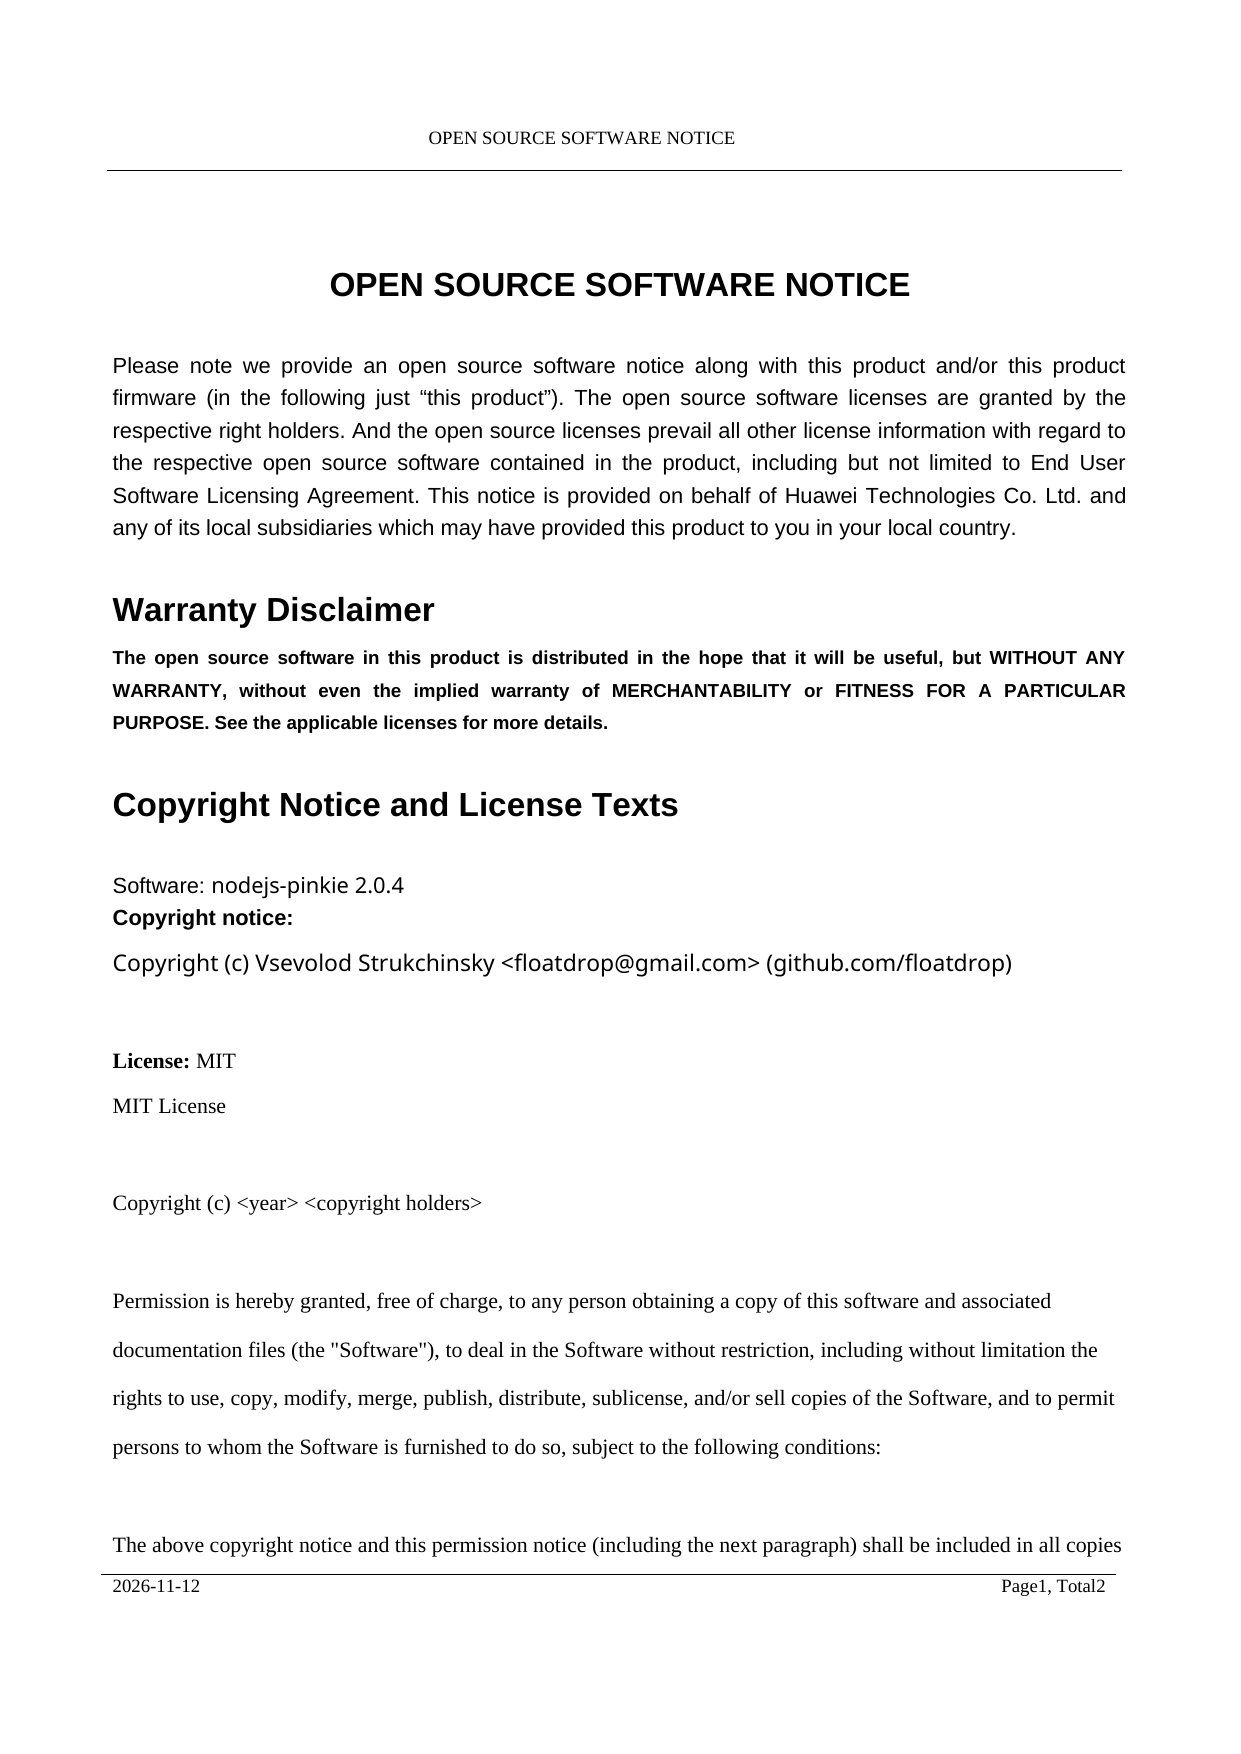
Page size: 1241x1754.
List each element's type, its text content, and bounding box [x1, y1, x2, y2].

text Software: nodejs-pinkie 2.0.4 [112, 869, 1128, 901]
text Copyright (c) Vsevolod Strukchinsky <floatdrop@gmail.com> (github.com/floatdrop) [112, 947, 1128, 1028]
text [112, 1089, 1128, 1560]
text OPEN SOURCE SOFTWARE NOTICE [112, 251, 1128, 316]
text Copyright notice: [112, 901, 1128, 934]
text Warranty Disclaimer [112, 576, 1128, 641]
text License: MIT [112, 1044, 1128, 1077]
text Please note we provide an open source software notice along with this product and/or this product firmware (in the following just “this product”). The open source software licenses are granted by the respective right holders. And the open source licenses prevail all other license information with regard to the respective open source software contained in the product, including but not limited to End User Software Licensing Agreement. This notice is provided on behalf of Huawei Technologies Co. Ltd. and any of its local subsidiaries which may have provided this product to you in your local country. [112, 349, 1128, 544]
text Copyright Notice and License Texts [112, 771, 1128, 836]
text The open source software in this product is distributed in the hope that it will be useful, but WITHOUT ANY WARRANTY, without even the implied warranty of MERCHANTABILITY or FITNESS FOR A PARTICULAR PURPOSE. See the applicable licenses for more details. [112, 641, 1128, 739]
